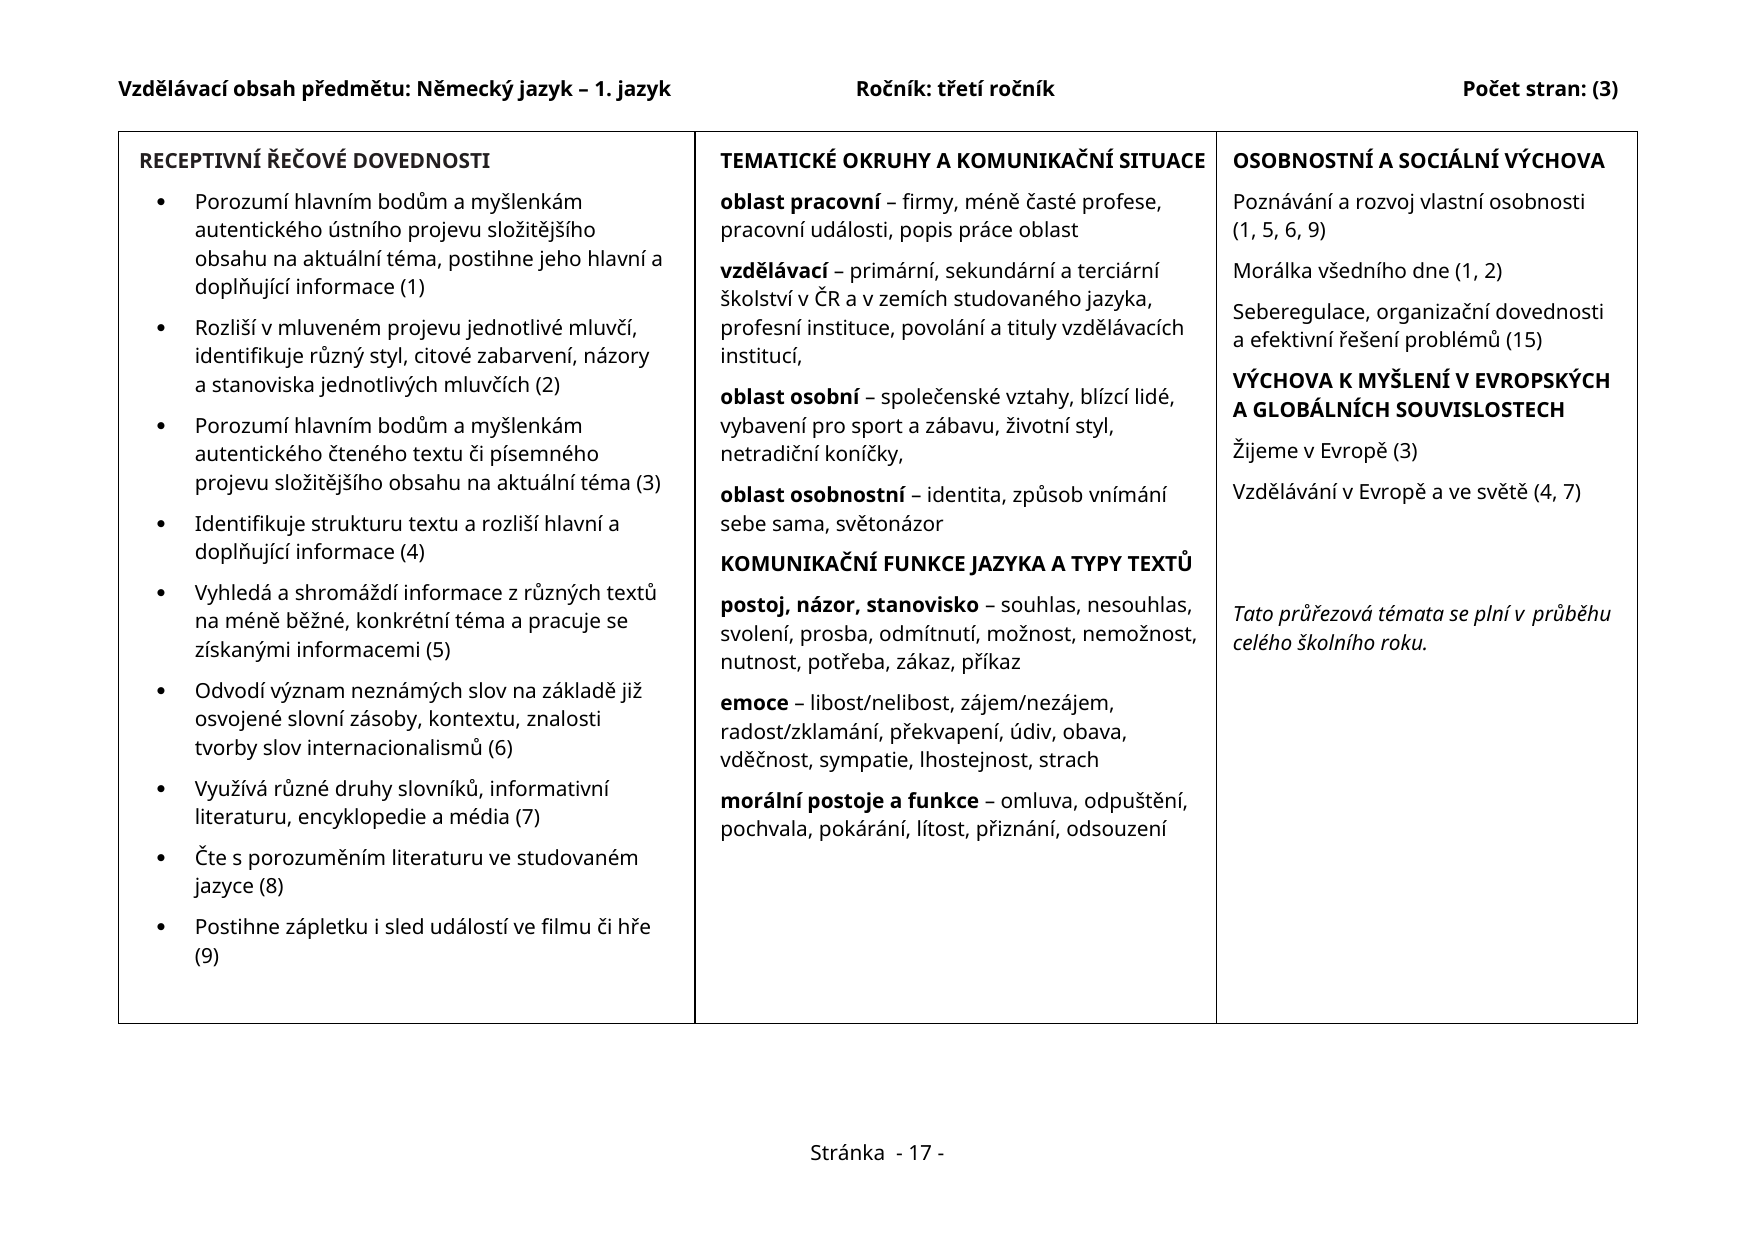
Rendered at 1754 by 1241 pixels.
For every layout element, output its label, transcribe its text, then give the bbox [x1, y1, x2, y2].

table_cell OSOBNOSTNÍ A SOCIÁLNÍ VÝCHOVA Poznávání a rozvoj vlastní osobnosti (1, 5, 6, 9) Morálka všedního dne (1, 2) Seberegulace, organizační dovednosti a efektivní řešení problémů (15) VÝCHOVA K MYŠLENÍ V EVROPSKÝCH A GLOBÁLNÍCH SOUVISLOSTECH Žijeme v Evropě (3) Vzdělávání v Evropě a ve světě (4, 7) Tato průřezová témata se plní v průběhu celého školního roku. [1217, 132, 1637, 1023]
table_cell RECEPTIVNÍ ŘEČOVÉ DOVEDNOSTI Porozumí hlavním bodům a myšlenkám autentického ústního projevu složitějšího obsahu na aktuální téma, postihne jeho hlavní a doplňující informace (1) Rozliší v mluveném projevu jednotlivé mluvčí, identifikuje různý styl, citové zabarvení, názory a stanoviska jednotlivých mluvčích (2) Porozumí hlavním bodům a myšlenkám autentického čteného textu či písemného projevu složitějšího obsahu na aktuální téma (3) Identifikuje strukturu textu a rozliší hlavní a doplňující informace (4) Vyhledá a shromáždí informace z různých textů na méně běžné, konkrétní téma a pracuje se získanými informacemi (5) Odvodí význam neznámých slov na základě již osvojené slovní zásoby, kontextu, znalosti tvorby slov internacionalismů (6) Využívá různé druhy slovníků, informativní literaturu, encyklopedie a média (7) Čte s porozuměním literaturu ve studovaném jazyce (8) Postihne zápletku i sled událostí ve filmu či hře (9) [119, 132, 694, 1023]
table_cell TEMATICKÉ OKRUHY A KOMUNIKAČNÍ SITUACE oblast pracovní – firmy, méně časté profese, pracovní události, popis práce oblast vzdělávací – primární, sekundární a terciární školství v ČR a v zemích studovaného jazyka, profesní instituce, povolání a tituly vzdělávacích institucí, oblast osobní – společenské vztahy, blízcí lidé, vybavení pro sport a zábavu, životní styl, netradiční koníčky, oblast osobnostní – identita, způsob vnímání sebe sama, světonázor KOMUNIKAČNÍ FUNKCE JAZYKA A TYPY TEXTŮ postoj, názor, stanovisko – souhlas, nesouhlas, svolení, prosba, odmítnutí, možnost, nemožnost, nutnost, potřeba, zákaz, příkaz emoce – libost/nelibost, zájem/nezájem, radost/zklamání, překvapení, údiv, obava, vděčnost, sympatie, lhostejnost, strach morální postoje a funkce – omluva, odpuštění, pochvala, pokárání, lítost, přiznání, odsouzení [696, 132, 1216, 1023]
